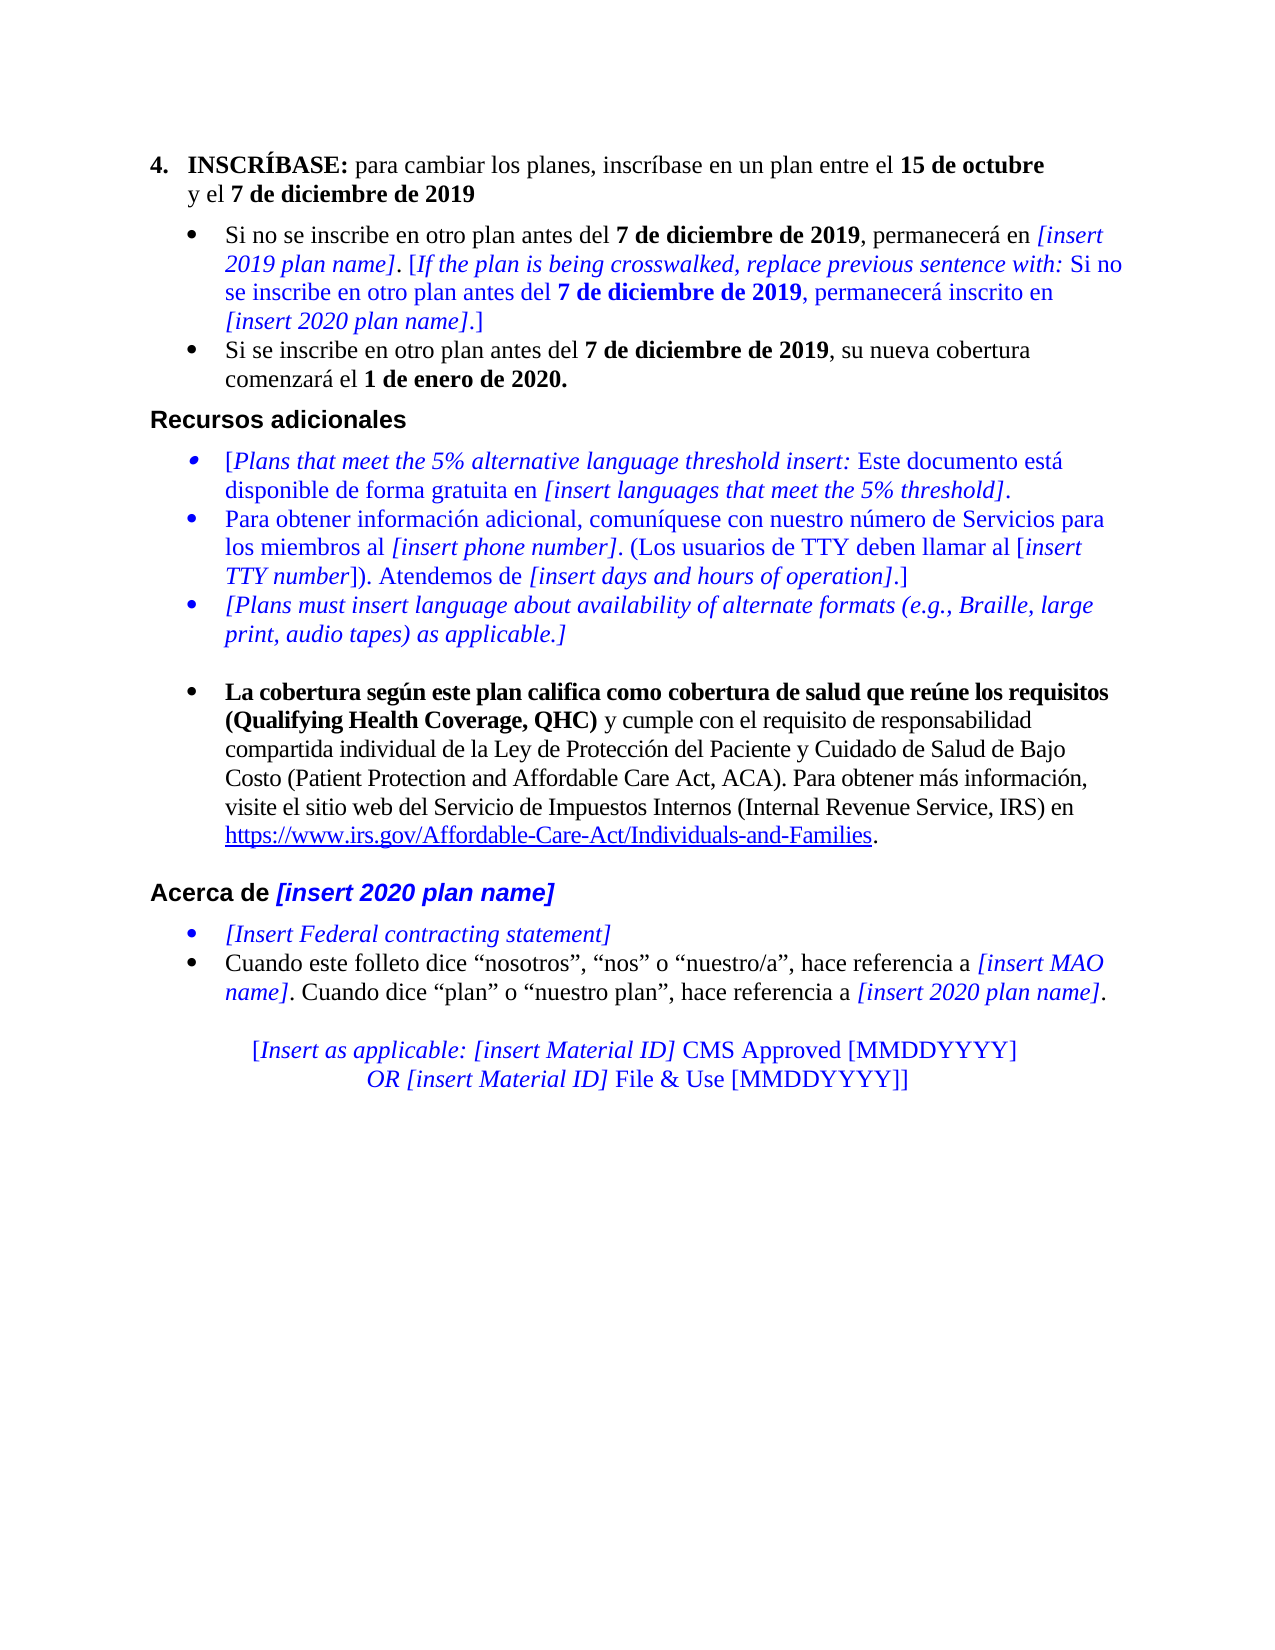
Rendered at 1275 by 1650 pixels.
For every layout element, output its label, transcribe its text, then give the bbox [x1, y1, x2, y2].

subtitle Acerca de [insert 2020 plan name] [150, 878, 1125, 907]
list Para obtener información adicional, comuníquese con nuestro número de Servicios para los miembros al [insert phone number]. (Los usuarios de TTY deben llamar al [insert TTY number]). Atendemos de [insert days and hours of operation].] [187, 504, 1125, 590]
subtitle Si se inscribe en otro plan antes del 7 de diciembre de 2019, su nueva cobertura comenzará el 1 de enero de 2020. [187, 335, 1125, 392]
list INSCRÍBASE: para cambiar los planes, inscríbase en un plan entre el 15 de octubre y el 7 de diciembre de 2019 [150, 150, 1050, 207]
text [Insert as applicable: [insert Material ID] CMS Approved [MMDDYYYY] OR [insert Material ID] File & Use [MMDDYYYY]] [150, 1035, 1125, 1092]
list Si no se inscribe en otro plan antes del 7 de diciembre de 2019, permanecerá en [insert 2019 plan name]. [If the plan is being crosswalked, replace previous sentence with: Si no se inscribe en otro plan antes del 7 de diciembre de 2019, permanecerá inscrito en [insert 2020 plan name].] [187, 220, 1125, 335]
list [Plans that meet the 5% alternative language threshold insert: Este documento está disponible de forma gratuita en [insert languages that meet the 5% threshold]. [187, 446, 1125, 504]
list [Plans must insert language about availability of alternate formats (e.g., Braille, large print, audio tapes) as applicable.] [187, 590, 1125, 647]
subtitle Recursos adicionales [150, 405, 1125, 434]
list [Insert Federal contracting statement] [187, 919, 1125, 948]
list La cobertura según este plan califica como cobertura de salud que reúne los requisitos (Qualifying Health Coverage, QHC) y cumple con el requisito de responsabilidad compartida individual de la Ley de Protección del Paciente y Cuidado de Salud de Bajo Costo (Patient Protection and Affordable Care Act, ACA). Para obtener más información, visite el sitio web del Servicio de Impuestos Internos (Internal Revenue Service, IRS) en https://www.irs.gov/Affordable-Care-Act/Individuals-and-Families. [187, 677, 1125, 849]
list Cuando este folleto dice “nosotros”, “nos” o “nuestro/a”, hace referencia a [insert MAO name]. Cuando dice “plan” o “nuestro plan”, hace referencia a [insert 2020 plan name]. [187, 948, 1125, 1006]
